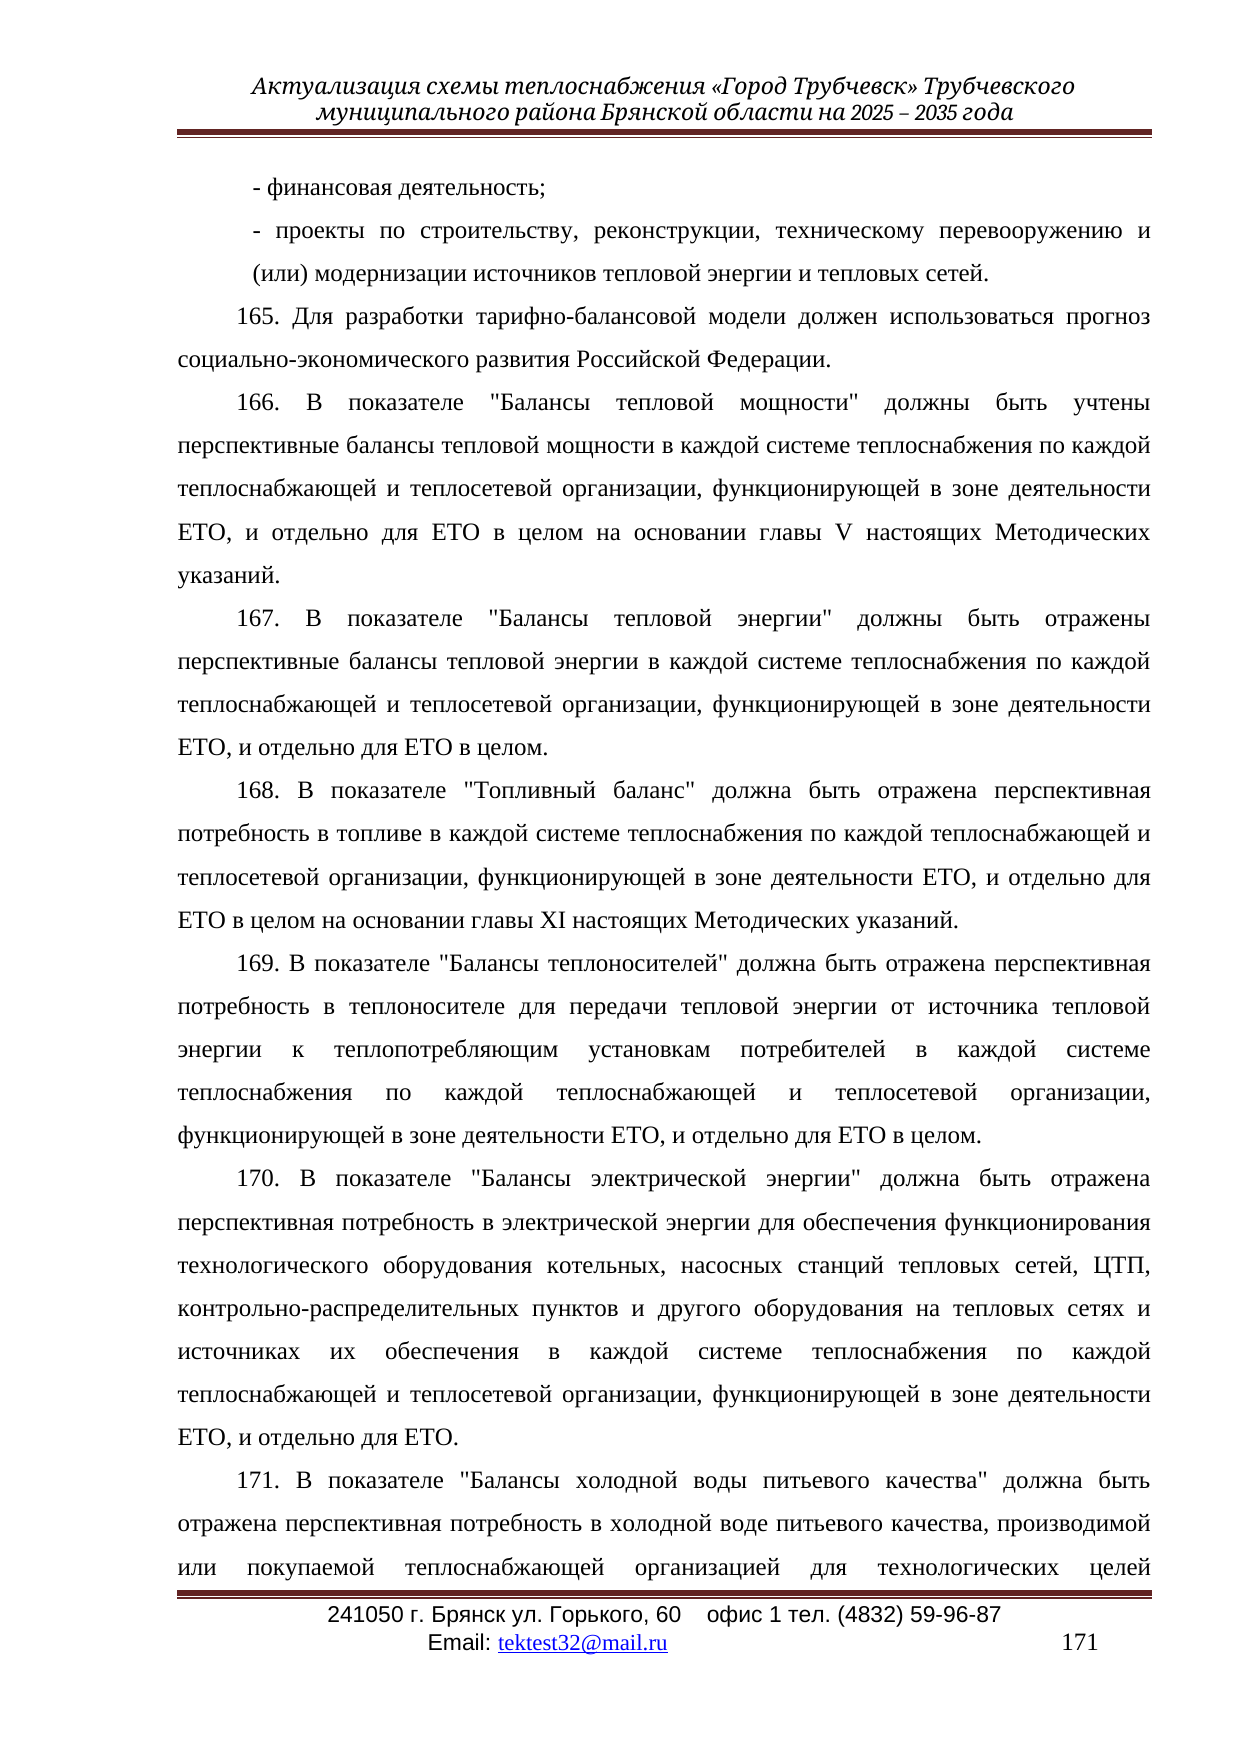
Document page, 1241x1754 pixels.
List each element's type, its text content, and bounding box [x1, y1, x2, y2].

text 167. В показателе "Балансы тепловой энергии" должны быть отражены перспективные балансы тепловой энергии в каждой системе теплоснабжения по каждой теплоснабжающей и теплосетевой организации, функционирующей в зоне деятельности ЕТО, и отдельно для ЕТО в целом. [177, 603, 1152, 761]
text - проекты по строительству, реконструкции, техническому перевооружению и (или) модернизации источников тепловой энергии и тепловых сетей. [252, 215, 1152, 287]
text 165. Для разработки тарифно-балансовой модели должен использоваться прогноз социально-экономического развития Российской Федерации. [177, 301, 1152, 373]
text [177, 1465, 1152, 1580]
text 170. В показателе "Балансы электрической энергии" должна быть отражена перспективная потребность в электрической энергии для обеспечения функционирования технологического оборудования котельных, насосных станций тепловых сетей, ЦТП, контрольно-распределительных пунктов и другого оборудования на тепловых сетях и источниках их обеспечения в каждой системе теплоснабжения по каждой теплоснабжающей и теплосетевой организации, функционирующей в зоне деятельности ЕТО, и отдельно для ЕТО. [177, 1163, 1152, 1451]
text 168. В показателе "Топливный баланс" должна быть отражена перспективная потребность в топливе в каждой системе теплоснабжения по каждой теплоснабжающей и теплосетевой организации, функционирующей в зоне деятельности ЕТО, и отдельно для ЕТО в целом на основании главы XI настоящих Методических указаний. [177, 775, 1152, 933]
text 169. В показателе "Балансы теплоносителей" должна быть отражена перспективная потребность в теплоносителе для передачи тепловой энергии от источника тепловой энергии к теплопотребляющим установкам потребителей в каждой системе теплоснабжения по каждой теплоснабжающей и теплосетевой организации, функционирующей в зоне деятельности ЕТО, и отдельно для ЕТО в целом. [177, 948, 1152, 1149]
text - финансовая деятельность; [252, 172, 1152, 200]
text 166. В показателе "Балансы тепловой мощности" должны быть учтены перспективные балансы тепловой мощности в каждой системе теплоснабжения по каждой теплоснабжающей и теплосетевой организации, функционирующей в зоне деятельности ЕТО, и отдельно для ЕТО в целом на основании главы V настоящих Методических указаний. [177, 387, 1152, 588]
